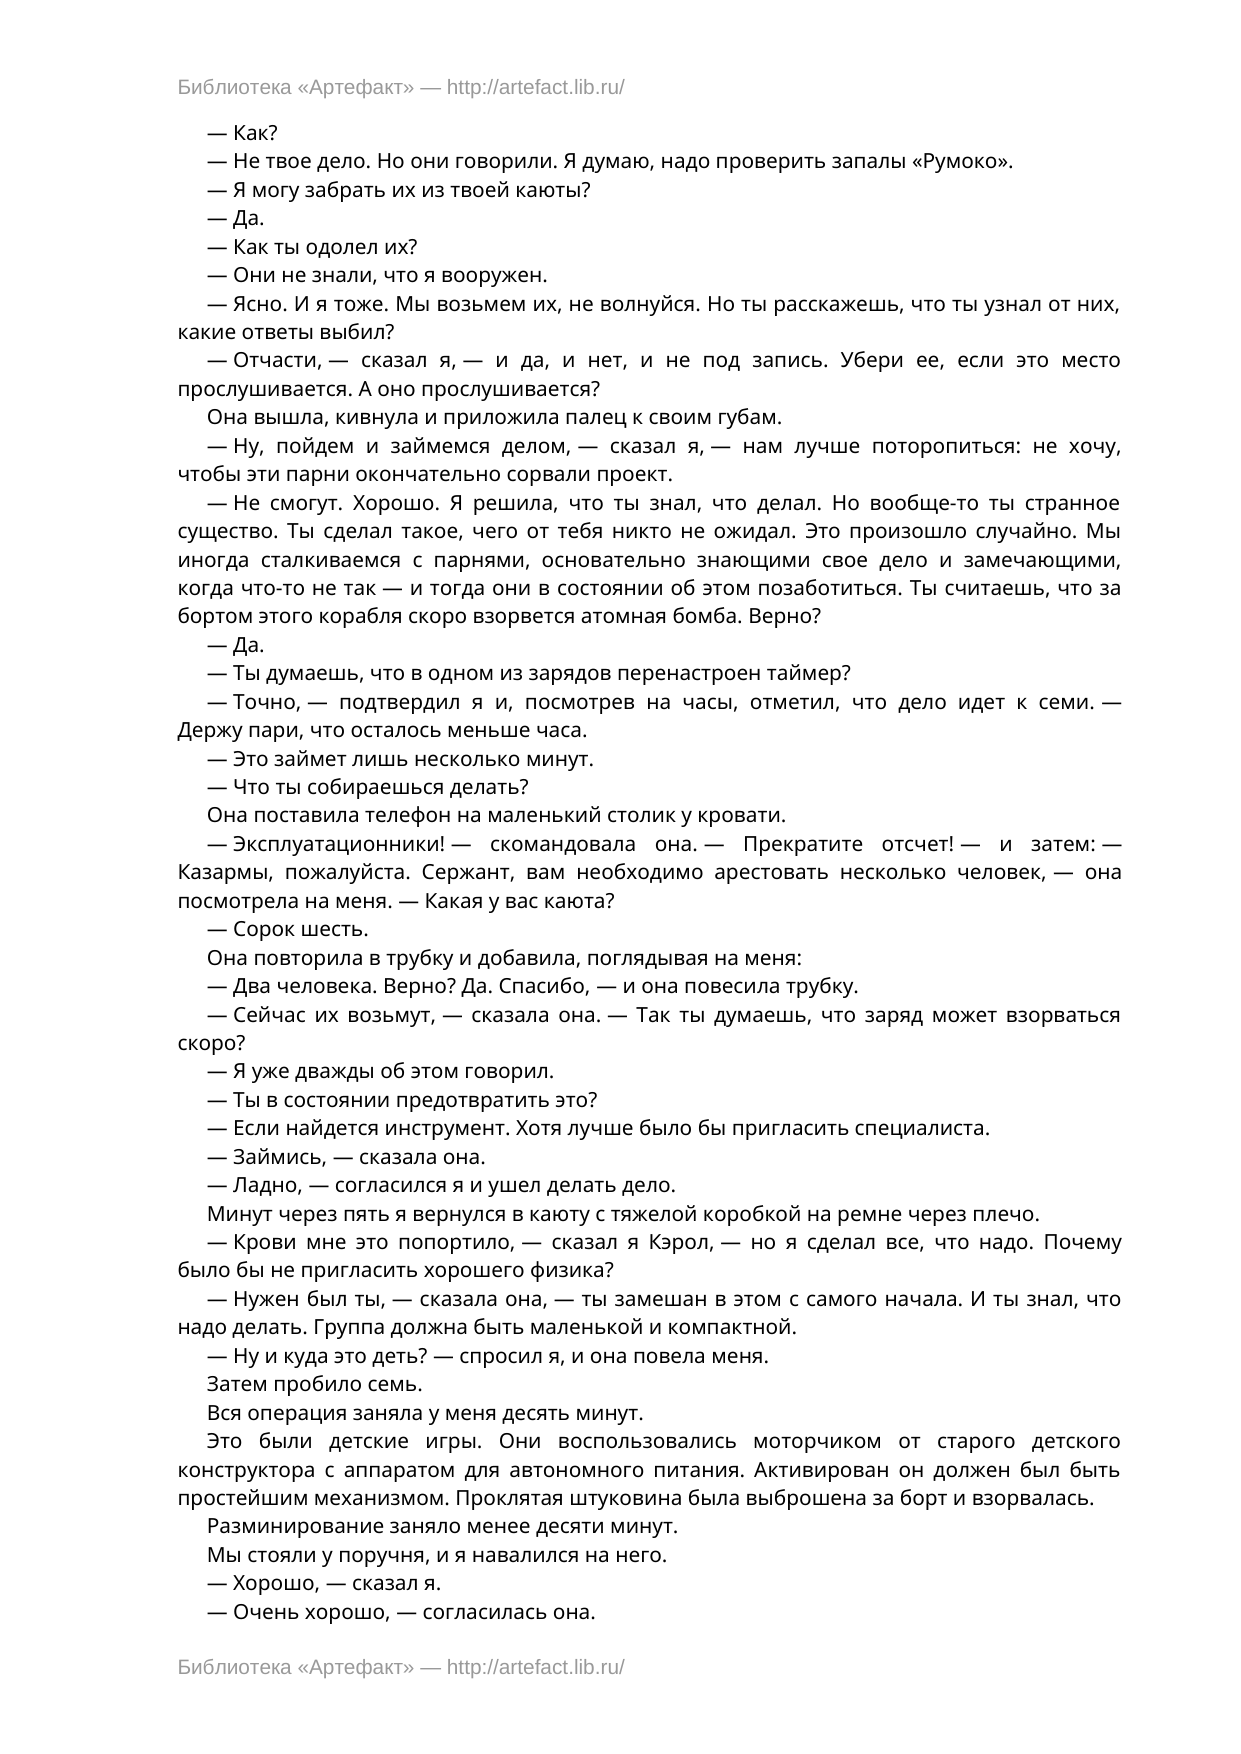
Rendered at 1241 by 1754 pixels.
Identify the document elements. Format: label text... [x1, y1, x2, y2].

text — Да. [177, 203, 1122, 232]
text — Я уже дважды об этом говорил. [177, 1057, 1122, 1085]
text — Не твое дело. Но они говорили. Я думаю, надо проверить запалы «Румоко». [177, 147, 1122, 175]
text — Крови мне это попортило, — сказал я Кэрол, — но я сделал все, что надо. Почему было бы не пригласить хорошего физика? [177, 1227, 1122, 1284]
text — Что ты собираешься делать? [177, 772, 1122, 801]
text — Ты в состоянии предотвратить это? [177, 1085, 1122, 1113]
text — Эксплуатационники! — скомандовала она. — Прекратите отсчет! — и затем: — Казармы, пожалуйста. Сержант, вам необходимо арестовать несколько человек, — она посмотрела на меня. — Какая у вас каюта? [177, 829, 1122, 914]
text — Как? [177, 118, 1122, 147]
text Вся операция заняла у меня десять минут. [177, 1398, 1122, 1426]
text — Точно, — подтвердил я и, посмотрев на часы, отметил, что дело идет к семи. — Держу пари, что осталось меньше часа. [177, 687, 1122, 744]
text Она поставила телефон на маленький столик у кровати. [177, 801, 1122, 829]
text — Ладно, — согласился я и ушел делать дело. [177, 1170, 1122, 1199]
text — Я могу забрать их из твоей каюты? [177, 175, 1122, 203]
text — Два человека. Верно? Да. Спасибо, — и она повесила трубку. [177, 971, 1122, 1000]
text — Сорок шесть. [177, 914, 1122, 943]
text Она вышла, кивнула и приложила палец к своим губам. [177, 402, 1122, 431]
text — Не смогут. Хорошо. Я решила, что ты знал, что делал. Но вообще-то ты странное существо. Ты сделал такое, чего от тебя никто не ожидал. Это произошло случайно. Мы иногда сталкиваемся с парнями, основательно знающими свое дело и замечающими, когда что-то не так — и тогда они в состоянии об этом позаботиться. Ты считаешь, что за бортом этого корабля скоро взорвется атомная бомба. Верно? [177, 488, 1122, 630]
text — Отчасти, — сказал я, — и да, и нет, и не под запись. Убери ее, если это место прослушивается. А оно прослушивается? [177, 346, 1122, 402]
text — Да. [177, 630, 1122, 658]
text — Ясно. И я тоже. Мы возьмем их, не волнуйся. Но ты расскажешь, что ты узнал от них, какие ответы выбил? [177, 289, 1122, 346]
text Затем пробило семь. [177, 1369, 1122, 1398]
text — Они не знали, что я вооружен. [177, 260, 1122, 289]
text Минут через пять я вернулся в каюту с тяжелой коробкой на ремне через плечо. [177, 1199, 1122, 1227]
text Разминирование заняло менее десяти минут. [177, 1512, 1122, 1540]
text — Займись, — сказала она. [177, 1142, 1122, 1170]
text Она повторила в трубку и добавила, поглядывая на меня: [177, 943, 1122, 971]
text — Нужен был ты, — сказала она, — ты замешан в этом с самого начала. И ты знал, что надо делать. Группа должна быть маленькой и компактной. [177, 1284, 1122, 1341]
text — Как ты одолел их? [177, 232, 1122, 260]
text — Хорошо, — сказал я. [177, 1568, 1122, 1597]
text — Если найдется инструмент. Хотя лучше было бы пригласить специалиста. [177, 1113, 1122, 1142]
text Мы стояли у поручня, и я навалился на него. [177, 1540, 1122, 1568]
text — Ну, пойдем и займемся делом, — сказал я, — нам лучше поторопиться: не хочу, чтобы эти парни окончательно сорвали проект. [177, 431, 1122, 488]
text — Ну и куда это деть? — спросил я, и она повела меня. [177, 1341, 1122, 1369]
text — Ты думаешь, что в одном из зарядов перенастроен таймер? [177, 658, 1122, 687]
text — Сейчас их возьмут, — сказала она. — Так ты думаешь, что заряд может взорваться скоро? [177, 1000, 1122, 1057]
text Это были детские игры. Они воспользовались моторчиком от старого детского конструктора с аппаратом для автономного питания. Активирован он должен был быть простейшим механизмом. Проклятая штуковина была выброшена за борт и взорвалась. [177, 1426, 1122, 1512]
text — Это займет лишь несколько минут. [177, 744, 1122, 772]
text — Очень хорошо, — согласилась она. [177, 1597, 1122, 1625]
